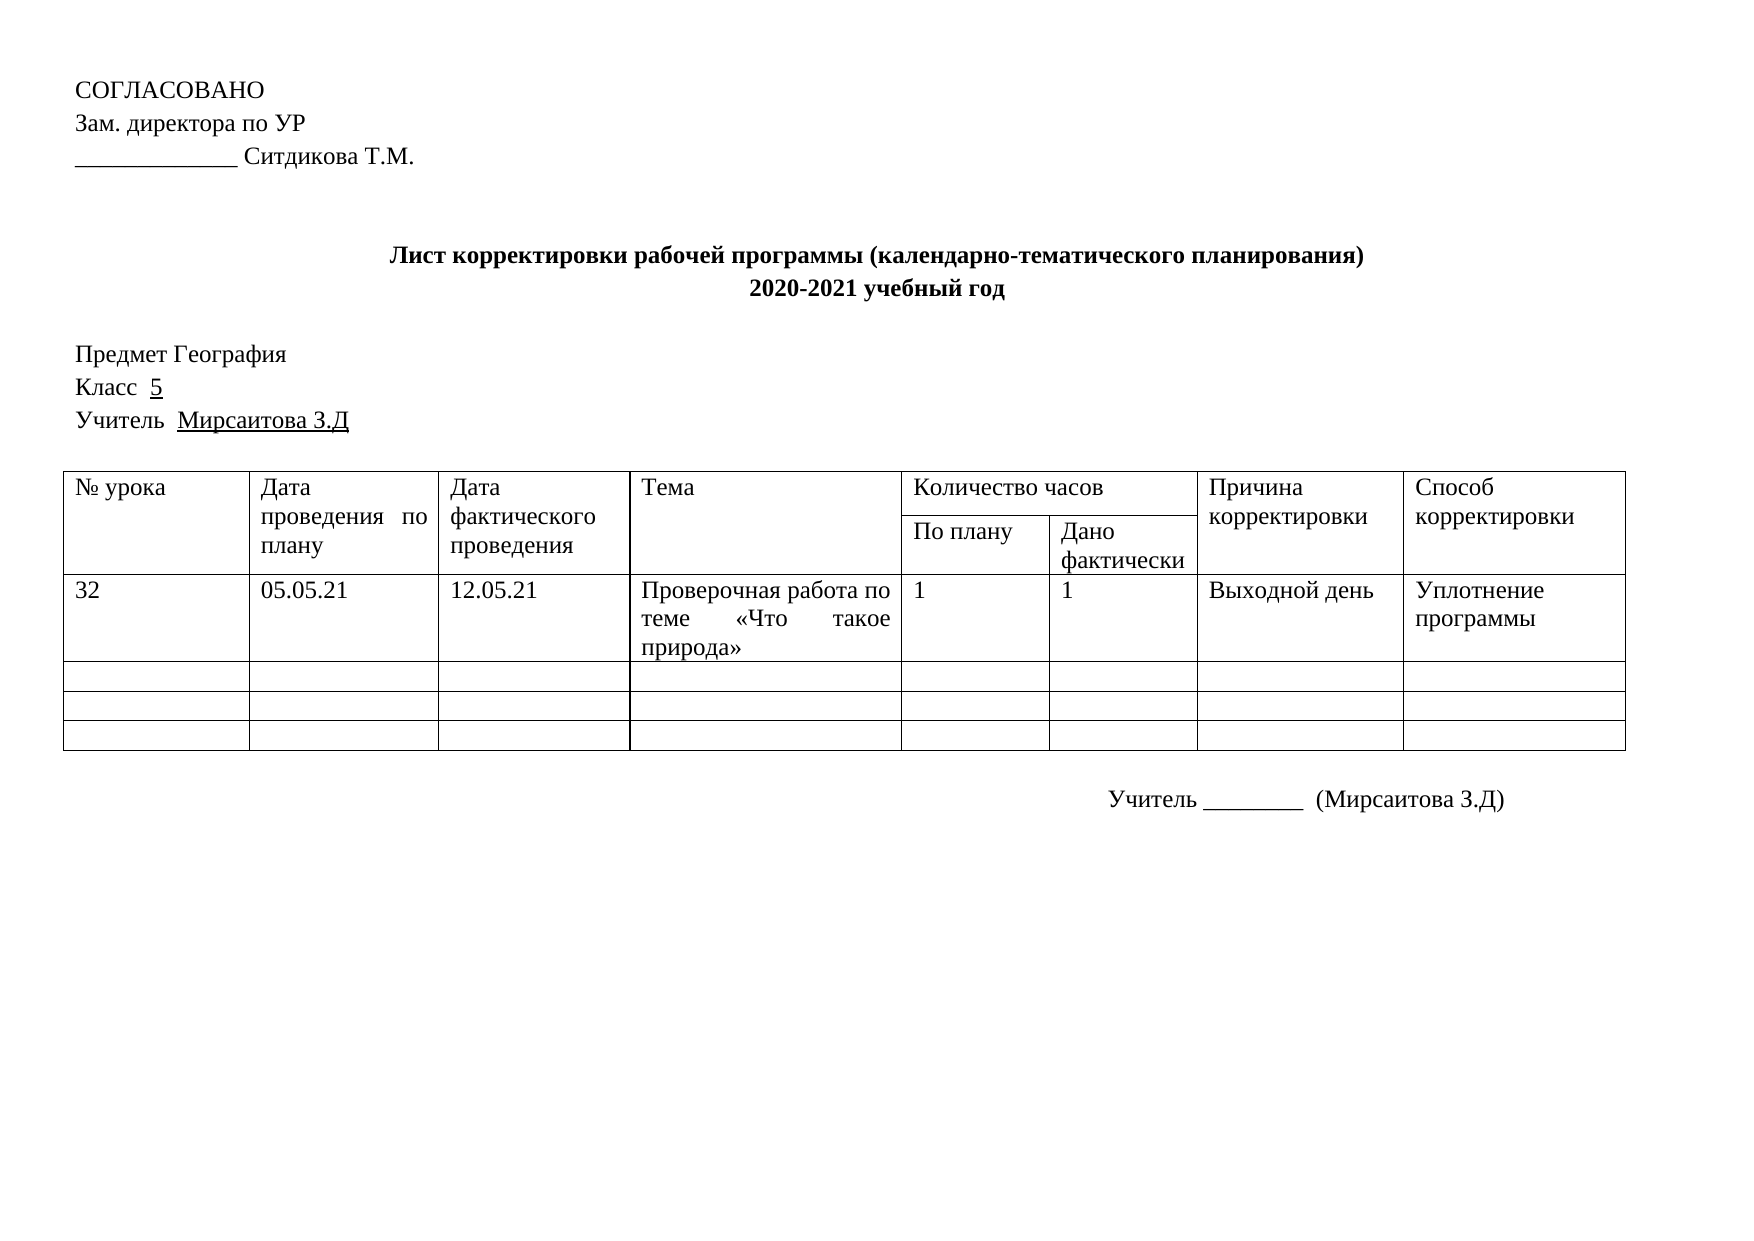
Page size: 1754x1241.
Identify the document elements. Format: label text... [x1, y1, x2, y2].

table_cell [64, 662, 249, 691]
text СОГЛАСОВАНО [75, 75, 1679, 104]
text Учитель ________ (Мирсаитова З.Д) [75, 784, 1679, 813]
table_cell [1198, 662, 1403, 691]
table_cell [439, 662, 629, 691]
text Зам. директора по УР [75, 108, 1679, 137]
table_cell [631, 662, 901, 691]
table_cell 12.05.21 [439, 575, 629, 661]
table_cell [902, 721, 1049, 750]
table_cell [64, 692, 249, 720]
table_cell [250, 692, 438, 720]
table_cell [631, 721, 901, 750]
table_header Дата фактического проведения [439, 472, 629, 574]
table_cell [1404, 662, 1625, 691]
table_cell [1050, 721, 1197, 750]
table_cell [631, 692, 901, 720]
text Лист корректировки рабочей программы (календарно-тематического планирования) [75, 240, 1679, 269]
table_cell [902, 662, 1049, 691]
table_cell Выходной день [1198, 575, 1403, 661]
table_header № урока [64, 472, 249, 574]
table_cell [439, 721, 629, 750]
table_cell [1050, 662, 1197, 691]
table_cell [1404, 692, 1625, 720]
table_cell [1198, 721, 1403, 750]
text _____________ Ситдикова Т.М. [75, 141, 1679, 170]
text Класс 5 [75, 372, 1679, 401]
table_cell [1198, 692, 1403, 720]
table_header Тема [631, 472, 901, 574]
table_header Причина корректировки [1198, 472, 1403, 574]
table_cell По плану [902, 516, 1049, 574]
table_cell 1 [902, 575, 1049, 661]
table_cell Дано фактически [1050, 516, 1197, 574]
table_cell 1 [1050, 575, 1197, 661]
table_cell Проверочная работа по теме «Что такое природа» [631, 575, 901, 661]
table_cell [250, 721, 438, 750]
table_cell 32 [64, 575, 249, 661]
text 2020-2021 учебный год [75, 273, 1679, 302]
table_cell [250, 662, 438, 691]
table_header Количество часов [902, 472, 1197, 515]
text Предмет География [75, 339, 1679, 368]
table_cell [1404, 721, 1625, 750]
table_header Дата проведения по плану [250, 472, 438, 574]
text Учитель Мирсаитова З.Д [75, 405, 1679, 434]
table_cell [64, 721, 249, 750]
table_header Способ корректировки [1404, 472, 1625, 574]
table_cell Уплотнение программы [1404, 575, 1625, 661]
table_cell [439, 692, 629, 720]
table_cell [1050, 692, 1197, 720]
table_cell 05.05.21 [250, 575, 438, 661]
table_cell [902, 692, 1049, 720]
